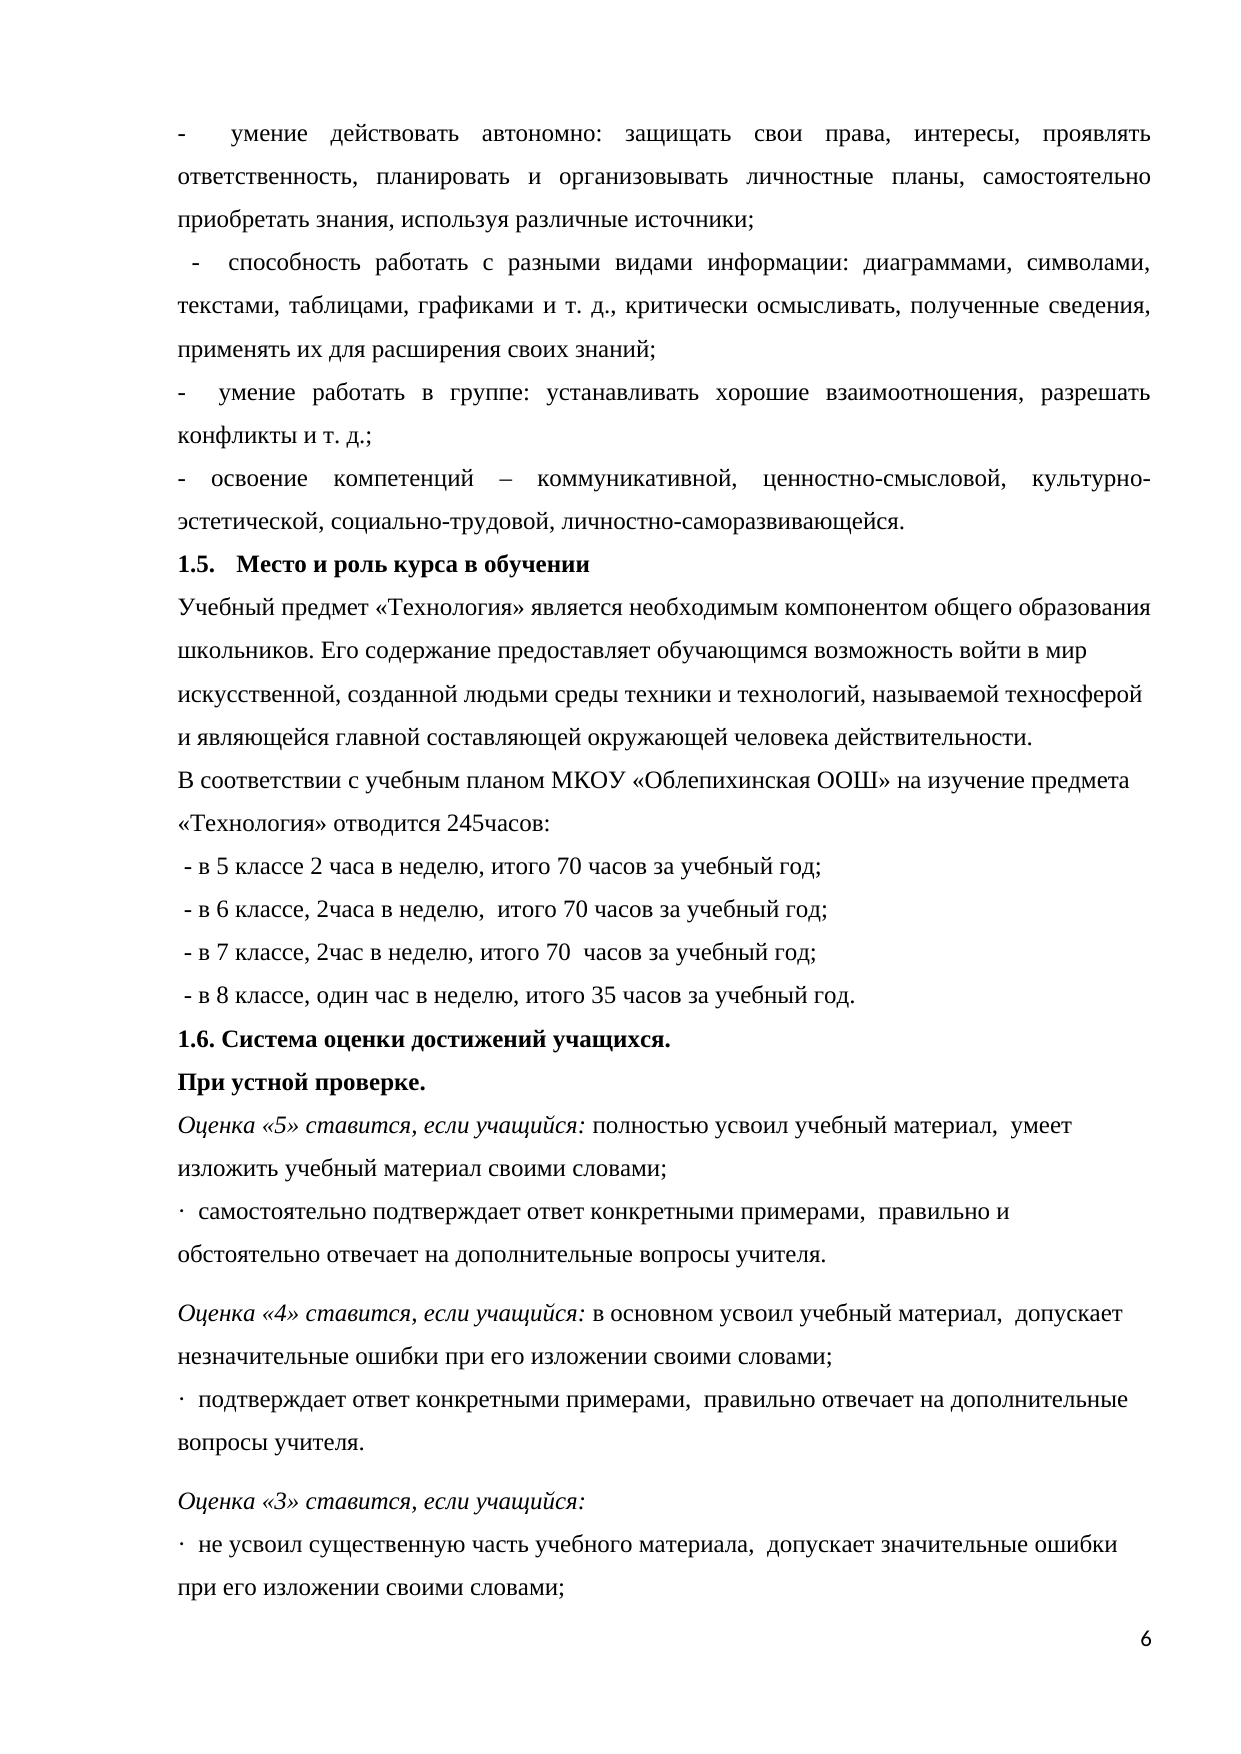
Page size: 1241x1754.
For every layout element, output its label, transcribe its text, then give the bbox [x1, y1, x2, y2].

text - в 6 классе, 2часа в неделю, итого 70 часов за учебный год; [177, 894, 1152, 923]
text · не усвоил существенную часть учебного материала, допускает значительные ошибки при его изложении своими словами; [177, 1529, 1152, 1601]
text · самостоятельно подтверждает ответ конкретными примерами, правильно и обстоятельно отвечает на дополнительные вопросы учителя. [177, 1196, 1152, 1268]
text Оценка «4» ставится, если учащийся: в основном усвоил учебный материал, допускает незначительные ошибки при его изложении своими словами; [177, 1298, 1152, 1370]
text - умение действовать автономно: защищать свои права, интересы, проявлять ответственность, планировать и организовывать личностные планы, самостоятельно приобретать знания, используя различные источники; [177, 118, 1152, 233]
text При устной проверке. [177, 1067, 1152, 1096]
text - освоение компетенций – коммуникативной, ценностно-смысловой, культурно-эстетической, социально-трудовой, личностно-саморазвивающейся. [177, 463, 1152, 535]
text Оценка «3» ставится, если учащийся: [177, 1486, 1152, 1515]
text - в 5 классе 2 часа в неделю, итого 70 часов за учебный год; [177, 851, 1152, 880]
text Оценка «5» ставится, если учащийся: полностью усвоил учебный материал, умеет изложить учебный материал своими словами; [177, 1110, 1152, 1182]
list 1.6. Система оценки достижений учащихся. [177, 1024, 1152, 1052]
list Место и роль курса в обучении [177, 549, 1152, 578]
text Учебный предмет «Технология» является необходимым компонентом общего образования школьников. Его содержание предоставляет обучающимся возможность войти в мир искусственной, созданной людьми среды техники и технологий, называемой техносферой и являющейся главной составляющей окружающей человека действительности. [177, 592, 1152, 751]
text - умение работать в группе: устанавливать хорошие взаимоотношения, разрешать конфликты и т. д.; [177, 377, 1152, 449]
text - в 7 классе, 2час в неделю, итого 70 часов за учебный год; [177, 937, 1152, 966]
text - в 8 классе, один час в неделю, итого 35 часов за учебный год. [177, 981, 1152, 1009]
text · подтверждает ответ конкретными примерами, правильно отвечает на дополнительные вопросы учителя. [177, 1384, 1152, 1456]
text В соответствии с учебным планом МКОУ «Облепихинская ООШ» на изучение предмета «Технология» отводится 245часов: [177, 765, 1152, 837]
text - способность работать с разными видами информации: диаграммами, символами, текстами, таблицами, графиками и т. д., критически осмысливать, полученные сведения, применять их для расширения своих знаний; [177, 247, 1152, 362]
